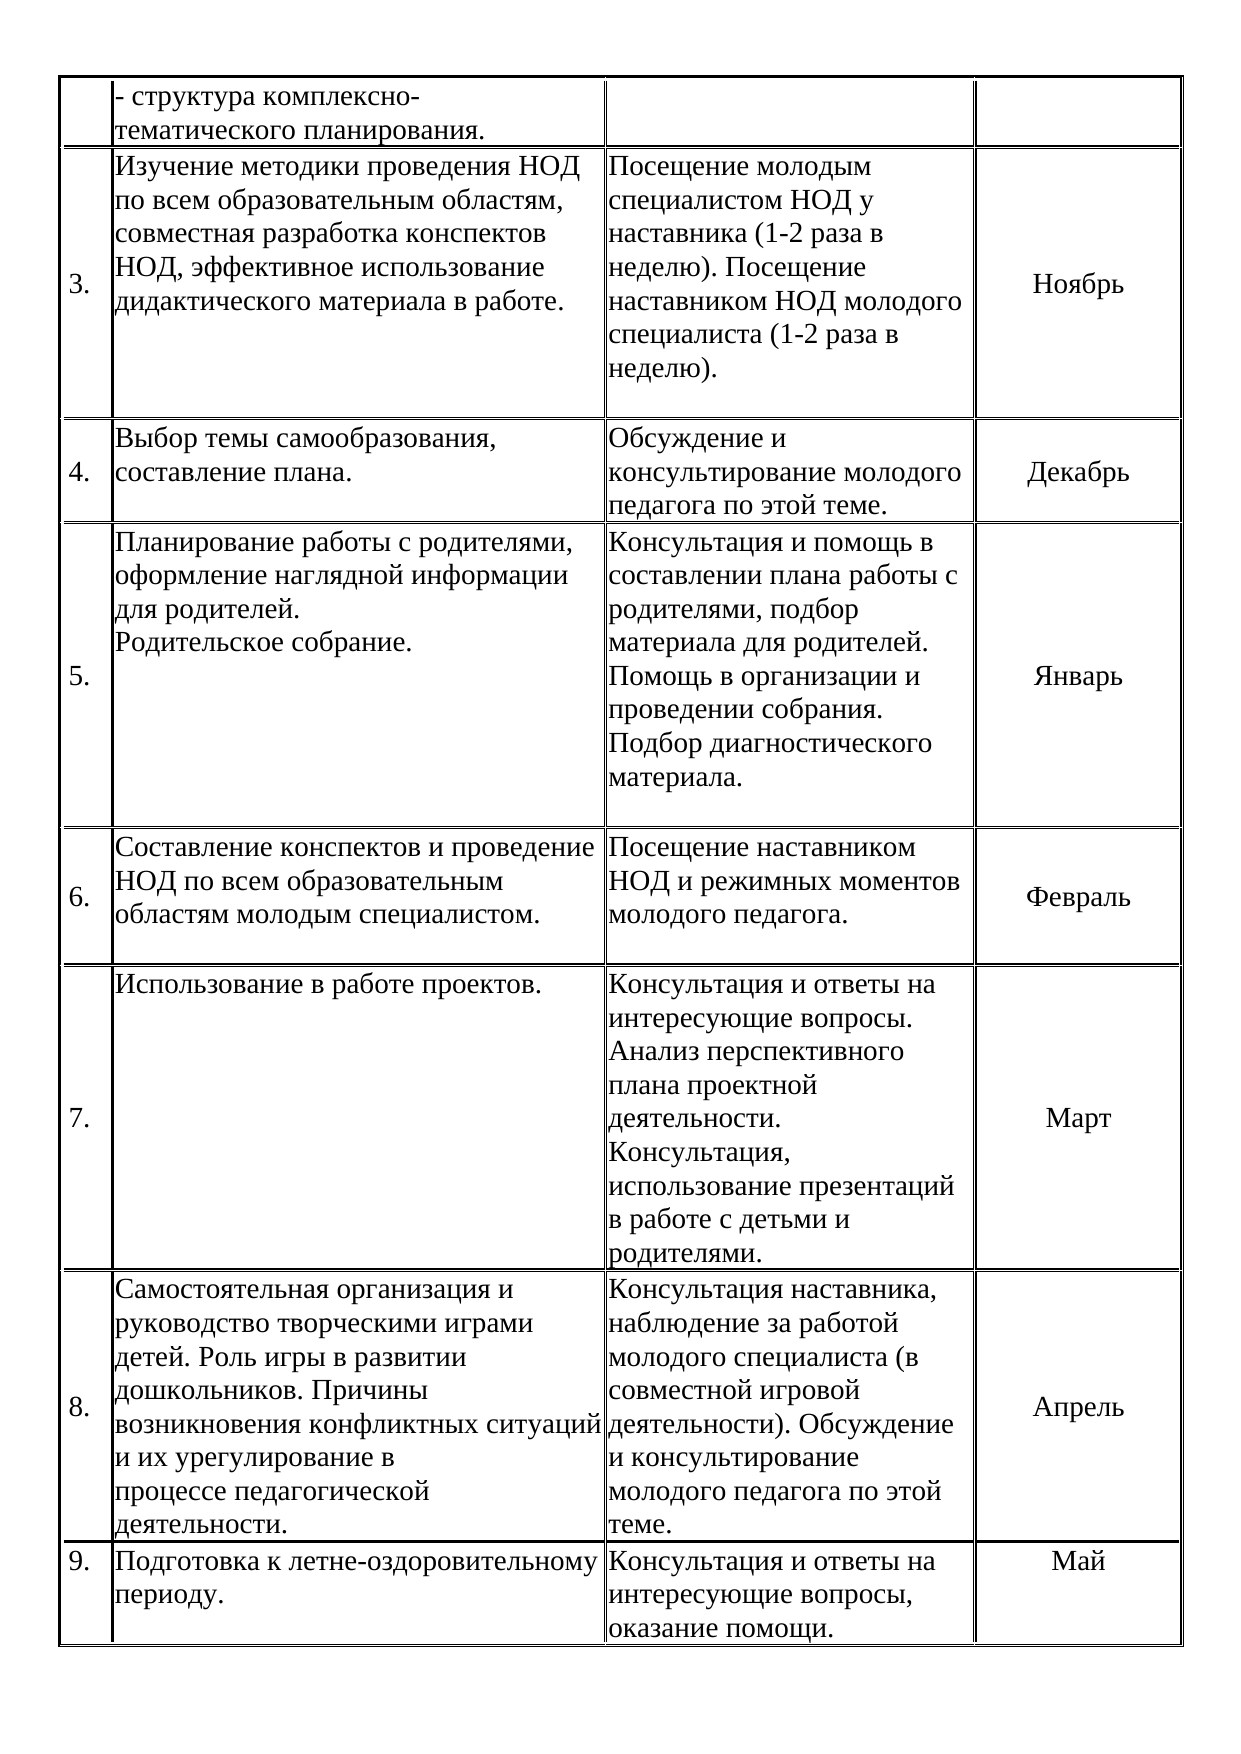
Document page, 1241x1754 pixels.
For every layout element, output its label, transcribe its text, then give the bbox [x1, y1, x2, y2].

table_cell Консультация и помощь в составлении плана работы с родителями, подбор материала для родителей. Помощь в организации и проведении собрания. Подбор диагностического материала. [607, 524, 973, 826]
table_cell 7. [61, 963, 111, 1268]
table_cell 5. [60, 521, 112, 826]
table_cell Декабрь [975, 417, 1182, 521]
table_cell Планирование работы с родителями, оформление наглядной информации для родителей. Родительское собрание. [114, 524, 604, 826]
table_cell Март [977, 963, 1181, 1268]
table_cell Составление конспектов и проведение НОД по всем образовательным областям молодым специалистом. [114, 829, 604, 963]
table_cell Посещение молодым специалистом НОД у наставника (1-2 раза в неделю). Посещение наставником НОД молодого специалиста (1-2 раза в неделю). [607, 149, 973, 417]
table_cell Изучение методики проведения НОД по всем образовательным областям, совместная разработка конспектов НОД, эффективное использование дидактического материала в работе. [114, 149, 604, 417]
table_cell Январь [975, 521, 1182, 826]
table_cell Ноябрь [977, 145, 1181, 417]
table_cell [606, 1540, 975, 1644]
table_cell 6. [60, 826, 112, 963]
table_cell Самостоятельная организация и руководство творческими играми детей. Роль игры в развитии дошкольников. Причины возникновения конфликтных ситуаций и их урегулирование в процессе педагогической деятельности. [114, 1272, 604, 1540]
table_cell Май [975, 1540, 1180, 1644]
table_cell Выбор темы самообразования, составление плана. [114, 420, 604, 521]
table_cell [606, 77, 975, 145]
table_cell 2. [61, 78, 112, 145]
table_cell Февраль [975, 826, 1182, 963]
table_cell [112, 1543, 606, 1644]
table_cell 9. [61, 1540, 112, 1644]
table_cell 3. [61, 145, 111, 417]
table_cell Использование в работе проектов. [114, 967, 604, 1268]
table_cell Апрель [977, 1268, 1181, 1540]
table_cell Консультация наставника, наблюдение за работой молодого специалиста (в совместной игровой деятельности). Обсуждение и консультирование молодого педагога по этой теме. [607, 1272, 973, 1540]
table_cell Обсуждение и консультирование молодого педагога по этой теме. [607, 420, 973, 521]
table_cell 4. [60, 417, 112, 521]
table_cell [112, 78, 606, 145]
table_cell 8. [61, 1268, 111, 1540]
table_cell Посещение наставником НОД и режимных моментов молодого педагога. [607, 829, 973, 963]
table_cell Консультация и ответы на интересующие вопросы. Анализ перспективного плана проектной деятельности. Консультация, использование презентаций в работе с детьми и родителями. [607, 967, 973, 1268]
table_cell Октябрь [975, 78, 1180, 145]
